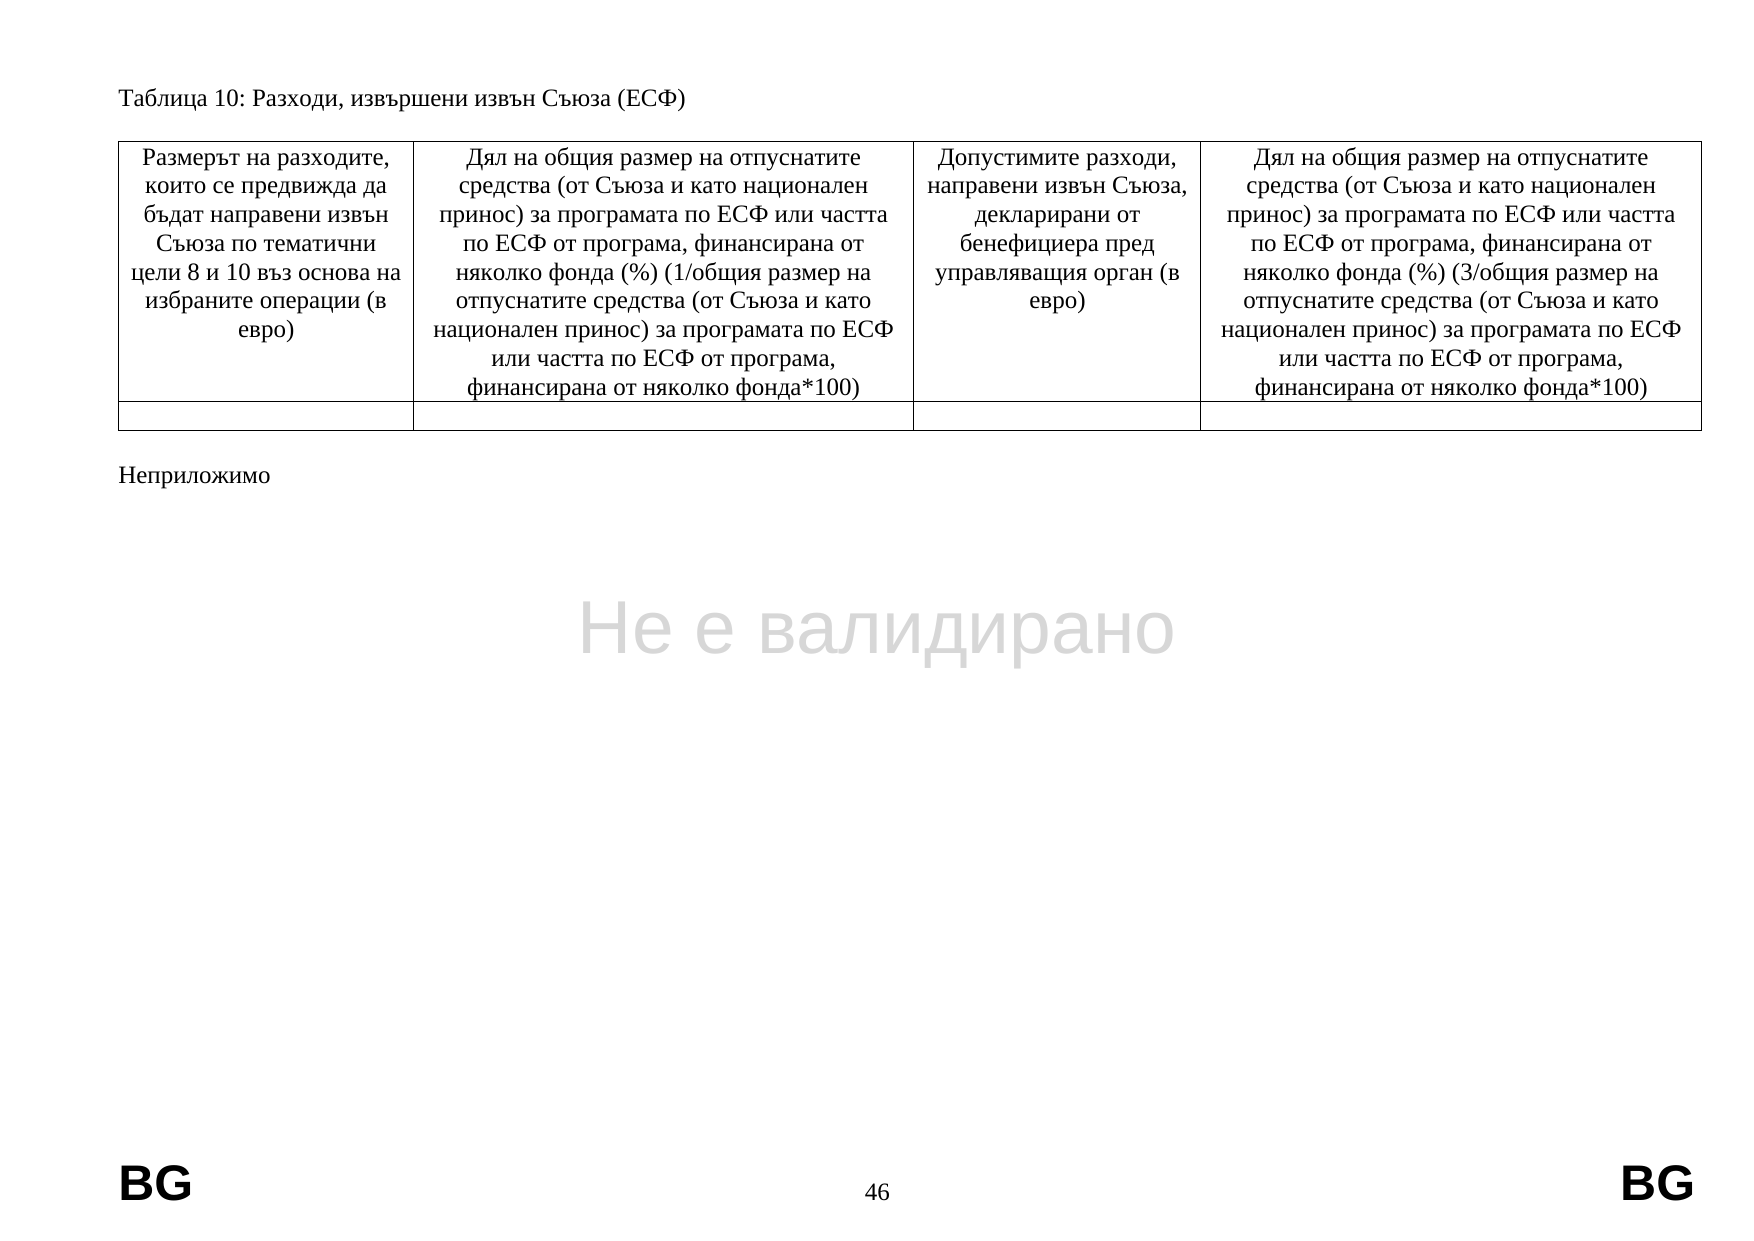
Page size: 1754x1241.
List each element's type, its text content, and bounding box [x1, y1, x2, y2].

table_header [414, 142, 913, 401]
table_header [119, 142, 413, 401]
text Неприложимо [118, 460, 1701, 489]
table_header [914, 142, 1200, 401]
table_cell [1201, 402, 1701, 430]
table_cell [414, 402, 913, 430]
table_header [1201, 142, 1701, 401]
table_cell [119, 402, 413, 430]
subtitle НеприложимоТаблица 10: Разходи, извършени извън Съюза (ЕСФ) [118, 83, 1701, 112]
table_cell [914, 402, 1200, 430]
